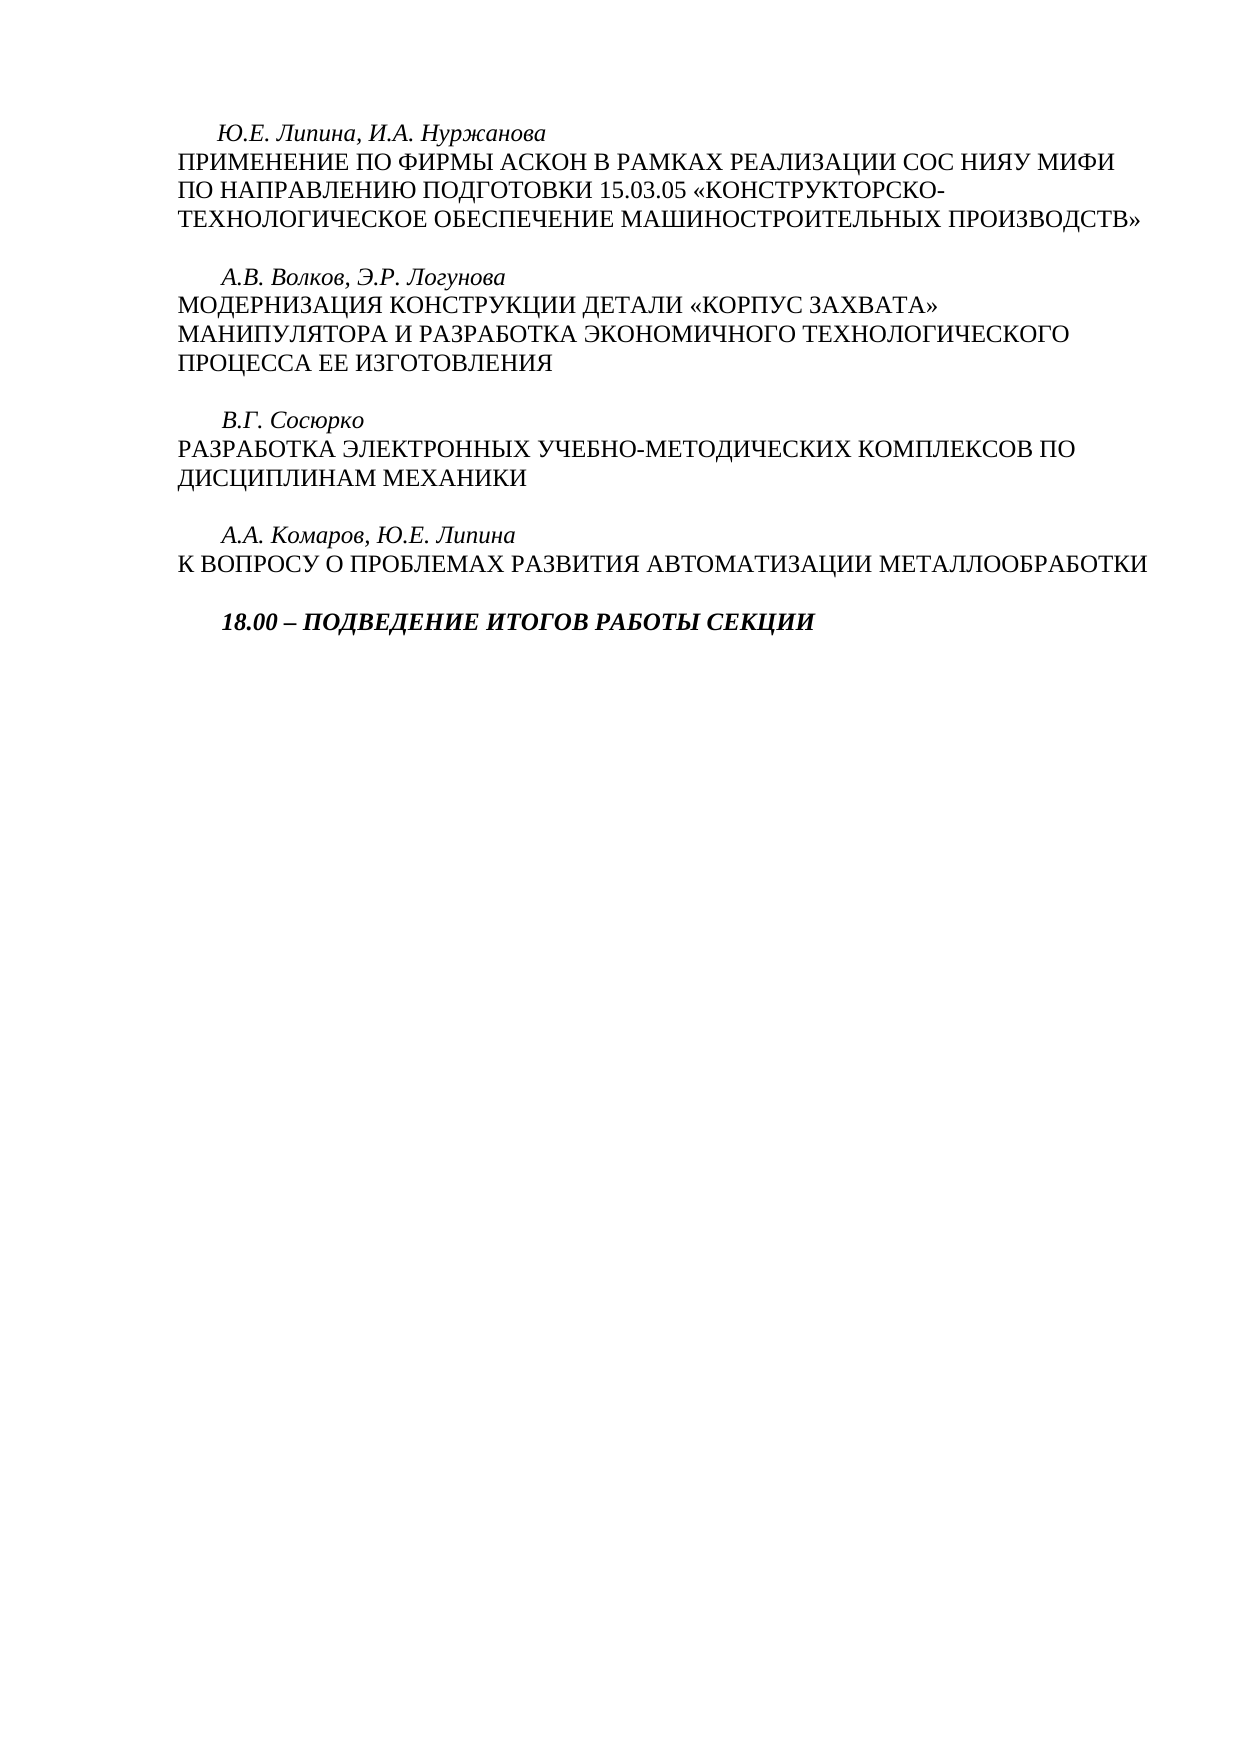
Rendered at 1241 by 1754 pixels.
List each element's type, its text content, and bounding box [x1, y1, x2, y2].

text А.В. Волков, Э.Р. Логунова [177, 262, 1152, 291]
text К ВОПРОСУ О ПРОБЛЕМАХ РАЗВИТИЯ АВТОМАТИЗАЦИИ МЕТАЛЛООБРАБОТКИ [177, 549, 1152, 578]
text Ю.Е. Липина, И.А. Нуржанова [177, 118, 1152, 147]
text РАЗРАБОТКА ЭЛЕКТРОННЫХ УЧЕБНО-МЕТОДИЧЕСКИХ КОМПЛЕКСОВ ПО ДИСЦИПЛИНАМ МЕХАНИКИ [177, 434, 1152, 492]
text А.А. Комаров, Ю.Е. Липина [177, 521, 1152, 549]
text 18.00 – ПОДВЕДЕНИЕ ИТОГОВ РАБОТЫ СЕКЦИИ [177, 607, 1152, 636]
text В.Г. Сосюрко [177, 406, 1152, 434]
text МОДЕРНИЗАЦИЯ КОНСТРУКЦИИ ДЕТАЛИ «КОРПУС ЗАХВАТА» МАНИПУЛЯТОРА И РАЗРАБОТКА ЭКОНОМИЧНОГО ТЕХНОЛОГИЧЕСКОГО ПРОЦЕССА ЕЕ ИЗГОТОВЛЕНИЯ [177, 291, 1152, 377]
text ПРИМЕНЕНИЕ ПО ФИРМЫ АСКОН В РАМКАХ РЕАЛИЗАЦИИ СОС НИЯУ МИФИ ПО НАПРАВЛЕНИЮ ПОДГОТОВКИ 15.03.05 «КОНСТРУКТОРСКО-ТЕХНОЛОГИЧЕСКОЕ ОБЕСПЕЧЕНИЕ МАШИНОСТРОИТЕЛЬНЫХ ПРОИЗВОДСТВ» [177, 147, 1152, 233]
